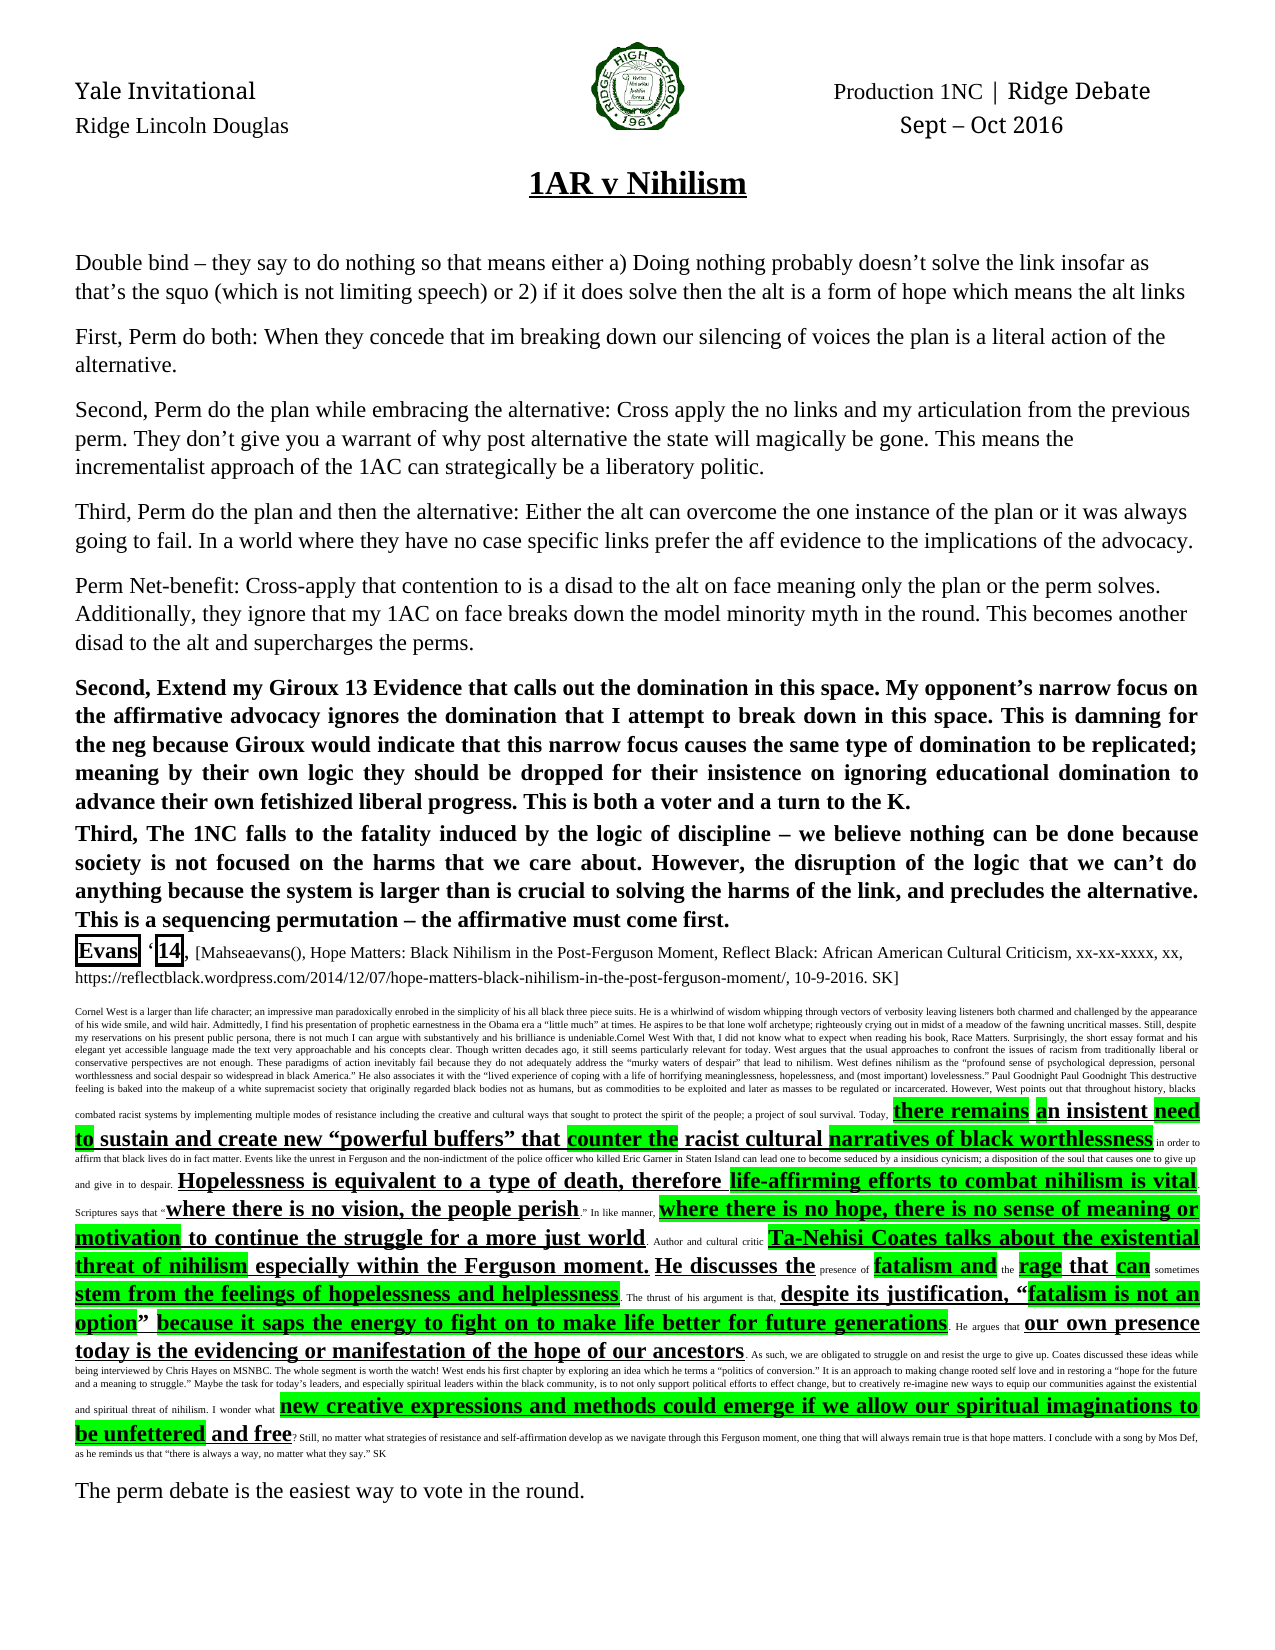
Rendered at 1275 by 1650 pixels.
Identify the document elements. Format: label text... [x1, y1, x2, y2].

text Second, Perm do the plan while embracing the alternative: Cross apply the no links and my articulation from the previous perm. They don’t give you a warrant of why post alternative the state will magically be gone. This means the incrementalist approach of the 1AC can strategically be a liberatory politic. [75, 396, 1200, 480]
picture [577, 42, 697, 130]
subtitle Second, Extend my Giroux 13 Evidence that calls out the domination in this space. My opponent’s narrow focus on the affirmative advocacy ignores the domination that I attempt to break down in this space. This is damning for the neg because Giroux would indicate that this narrow focus causes the same type of domination to be replicated; meaning by their own logic they should be dropped for their insistence on ignoring educational domination to advance their own fetishized liberal progress. This is both a voter and a turn to the K. [75, 674, 1200, 814]
text First, Perm do both: When they concede that im breaking down our silencing of voices the plan is a literal action of the alternative. [75, 323, 1200, 378]
text Perm Net-benefit: Cross-apply that contention to is a disad to the alt on face meaning only the plan or the perm solves. Additionally, they ignore that my 1AC on face breaks down the model minority myth in the round. This becomes another disad to the alt and supercharges the perms. [75, 572, 1200, 655]
text Evans ‘14, [Mahseaevans(), Hope Matters: Black Nihilism in the Post-Ferguson Moment, Reflect Black: African American Cultural Criticism, xx-xx-xxxx, xx, https://reflectblack.wordpress.com/2014/12/07/hope-matters-black-nihilism-in-the-post-ferguson-moment/, 10-9-2016. SK] [75, 934, 1200, 987]
text Third, Perm do the plan and then the alternative: Either the alt can overcome the one instance of the plan or it was always going to fail. In a world where they have no case specific links prefer the aff evidence to the implications of the advocacy. [75, 498, 1200, 553]
text The perm debate is the easiest way to vote in the round. [75, 1477, 1200, 1503]
subtitle 1AR v Nihilism [75, 163, 1200, 201]
text Double bind – they say to do nothing so that means either a) Doing nothing probably doesn’t solve the link insofar as that’s the squo (which is not limiting speech) or 2) if it does solve then the alt is a form of hope which means the alt links [75, 249, 1200, 304]
text Cornel West is a larger than life character; an impressive man paradoxically enrobed in the simplicity of his all black three piece suits. He is a whirlwind of wisdom whipping through vectors of verbosity leaving listeners both charmed and challenged by the appearance of his wide smile, and wild hair. Admittedly, I find his presentation of prophetic earnestness in the Obama era a “little much” at times. He aspires to be that lone wolf archetype; righteously crying out in midst of a meadow of the fawning uncritical masses. Still, despite my reservations on his present public persona, there is not much I can argue with substantively and his brilliance is undeniable.Cornel West With that, I did not know what to expect when reading his book, Race Matters. Surprisingly, the short essay format and his elegant yet accessible language made the text very approachable and his concepts clear. Though written decades ago, it still seems particularly relevant for today. West argues that the usual approaches to confront the issues of racism from traditionally liberal or conservative perspectives are not enough. These paradigms of action inevitably fail because they do not adequately address the “murky waters of despair” that lead to nihilism. West defines nihilism as the “profound sense of psychological depression, personal worthlessness and social despair so widespread in black America.” He also associates it with the “lived experience of coping with a life of horrifying meaninglessness, hopelessness, and (most important) lovelessness.” Paul Goodnight Paul Goodnight This destructive feeling is baked into the makeup of a white supremacist society that originally regarded black bodies not as humans, but as commodities to be exploited and later as masses to be regulated or incarcerated. However, West points out that throughout history, blacks combated racist systems by implementing multiple modes of resistance including the creative and cultural ways that sought to protect the spirit of the people; a project of soul survival. Today, there remains an insistent need to sustain and create new “powerful buffers” that counter the racist cultural narratives of black worthlessness in order to affirm that black lives do in fact matter. Events like the unrest in Ferguson and the non-indictment of the police officer who killed Eric Garner in Staten Island can lead one to become seduced by a insidious cynicism; a disposition of the soul that causes one to give up and give in to despair. Hopelessness is equivalent to a type of death, therefore life-affirming efforts to combat nihilism is vital. Scriptures says that “where there is no vision, the people perish.” In like manner, where there is no hope, there is no sense of meaning or motivation to continue the struggle for a more just world. Author and cultural critic Ta-Nehisi Coates talks about the existential threat of nihilism especially within the Ferguson moment. He discusses the presence of fatalism and the rage that can sometimes stem from the feelings of hopelessness and helplessness. The thrust of his argument is that, despite its justification, “fatalism is not an option” because it saps the energy to fight on to make life better for future generations. He argues that our own presence today is the evidencing or manifestation of the hope of our ancestors. As such, we are obligated to struggle on and resist the urge to give up. Coates discussed these ideas while being interviewed by Chris Hayes on MSNBC. The whole segment is worth the watch! West ends his first chapter by exploring an idea which he terms a “politics of conversion.” It is an approach to making change rooted self love and in restoring a “hope for the future and a meaning to struggle.” Maybe the task for today’s leaders, and especially spiritual leaders within the black community, is to not only support political efforts to effect change, but to creatively re-imagine new ways to equip our communities against the existential and spiritual threat of nihilism. I wonder what new creative expressions and methods could emerge if we allow our spiritual imaginations to be unfettered and free? Still, no matter what strategies of resistance and self-affirmation develop as we navigate through this Ferguson moment, one thing that will always remain true is that hope matters. I conclude with a song by Mos Def, as he reminds us that “there is always a way, no matter what they say.” SK [75, 1005, 1200, 1459]
subtitle Third, The 1NC falls to the fatality induced by the logic of discipline – we believe nothing can be done because society is not focused on the harms that we care about. However, the disruption of the logic that we can’t do anything because the system is larger than is crucial to solving the harms of the link, and precludes the alternative. This is a sequencing permutation – the affirmative must come first. [75, 820, 1200, 932]
